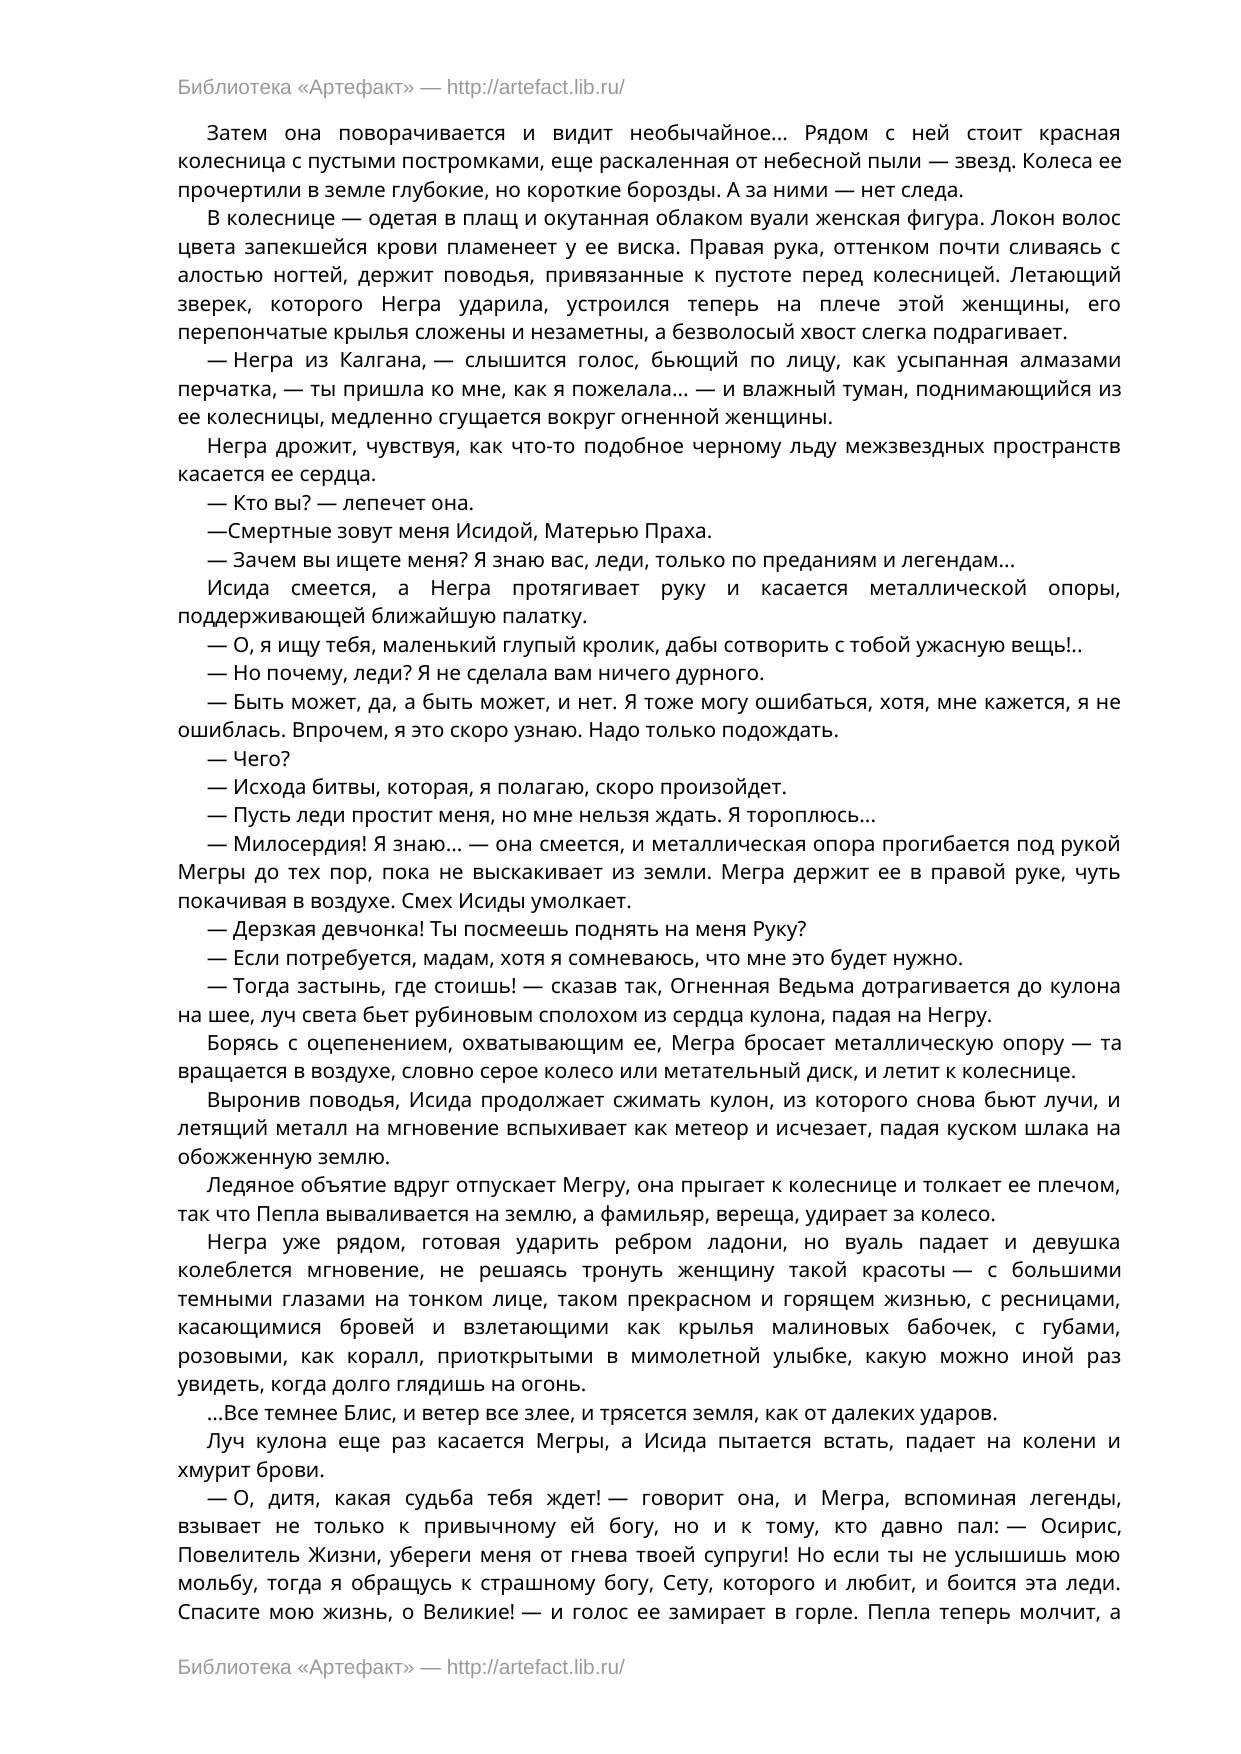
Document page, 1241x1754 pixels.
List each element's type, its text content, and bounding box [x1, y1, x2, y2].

text — Если потребуется, мадам, хотя я сомневаюсь, что мне это будет нужно. [177, 943, 1122, 971]
text — Но почему, леди? Я не сделала вам ничего дурного. [177, 658, 1122, 687]
text Затем она поворачивается и видит необычайное... Рядом с ней стоит красная колесница с пустыми постромками, еще раскаленная от небесной пыли — звезд. Колеса ее прочертили в земле глубокие, но короткие борозды. А за ними — нет следа. [177, 118, 1122, 203]
text — Чего? [177, 744, 1122, 772]
text — Исхода битвы, которая, я полагаю, скоро произойдет. [177, 772, 1122, 801]
text — Быть может, да, а быть может, и нет. Я тоже могу ошибаться, хотя, мне кажется, я не ошиблась. Впрочем, я это скоро узнаю. Надо только подождать. [177, 687, 1122, 744]
text — Негра из Калгана, — слышится голос, бьющий по лицу, как усыпанная алмазами перчатка, — ты пришла ко мне, как я пожелала... — и влажный туман, поднимающийся из ее колесницы, медленно сгущается вокруг огненной женщины. [177, 346, 1122, 431]
text В колеснице — одетая в плащ и окутанная облаком вуали женская фигура. Локон волос цвета запекшейся крови пламенеет у ее виска. Правая рука, оттенком почти сливаясь с алостью ногтей, держит поводья, привязанные к пустоте перед колесницей. Летающий зверек, которого Негра ударила, устроился теперь на плече этой женщины, его перепончатые крылья сложены и незаметны, а безволосый хвост слегка подрагивает. [177, 203, 1122, 346]
text Борясь с оцепенением, охватывающим ее, Мегра бросает металлическую опору — та вращается в воздухе, словно серое колесо или метательный диск, и летит к колеснице. [177, 1028, 1122, 1085]
text —Смертные зовут меня Исидой, Матерью Праха. [177, 516, 1122, 545]
text — Дерзкая девчонка! Ты посмеешь поднять на меня Руку? [177, 914, 1122, 943]
text — Тогда застынь, где стоишь! — сказав так, Огненная Ведьма дотрагивается до кулона на шее, луч света бьет рубиновым сполохом из сердца кулона, падая на Негру. [177, 971, 1122, 1028]
text ...Все темнее Блис, и ветер все злее, и трясется земля, как от далеких ударов. [177, 1398, 1122, 1426]
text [177, 1483, 1122, 1625]
text Негра дрожит, чувствуя, как что-то подобное черному льду межзвездных пространств касается ее сердца. [177, 431, 1122, 488]
text — Пусть леди простит меня, но мне нельзя ждать. Я тороплюсь... [177, 801, 1122, 829]
text Луч кулона еще раз касается Мегры, а Исида пытается встать, падает на колени и хмурит брови. [177, 1426, 1122, 1483]
text Исида смеется, а Негра протягивает руку и касается металлической опоры, поддерживающей ближайшую палатку. [177, 573, 1122, 630]
text Ледяное объятие вдруг отпускает Мегру, она прыгает к колеснице и толкает ее плечом, так что Пепла вываливается на землю, а фамильяр, вереща, удирает за колесо. [177, 1170, 1122, 1227]
text — О, я ищу тебя, маленький глупый кролик, дабы сотворить с тобой ужасную вещь!.. [177, 630, 1122, 658]
text Негра уже рядом, готовая ударить ребром ладони, но вуаль падает и девушка колеблется мгновение, не решаясь тронуть женщину такой красоты — с большими темными глазами на тонком лице, таком прекрасном и горящем жизнью, с ресницами, касающимися бровей и взлетающими как крылья малиновых бабочек, с губами, розовыми, как коралл, приоткрытыми в мимолетной улыбке, какую можно иной раз увидеть, когда долго глядишь на огонь. [177, 1227, 1122, 1398]
text — Кто вы? — лепечет она. [177, 488, 1122, 516]
text — Милосердия! Я знаю... — она смеется, и металлическая опора прогибается под рукой Мегры до тех пор, пока не выскакивает из земли. Мегра держит ее в правой руке, чуть покачивая в воздухе. Смех Исиды умолкает. [177, 829, 1122, 914]
text Выронив поводья, Исида продолжает сжимать кулон, из которого снова бьют лучи, и летящий металл на мгновение вспыхивает как метеор и исчезает, падая куском шлака на обожженную землю. [177, 1085, 1122, 1170]
text — Зачем вы ищете меня? Я знаю вас, леди, только по преданиям и легендам... [177, 545, 1122, 573]
